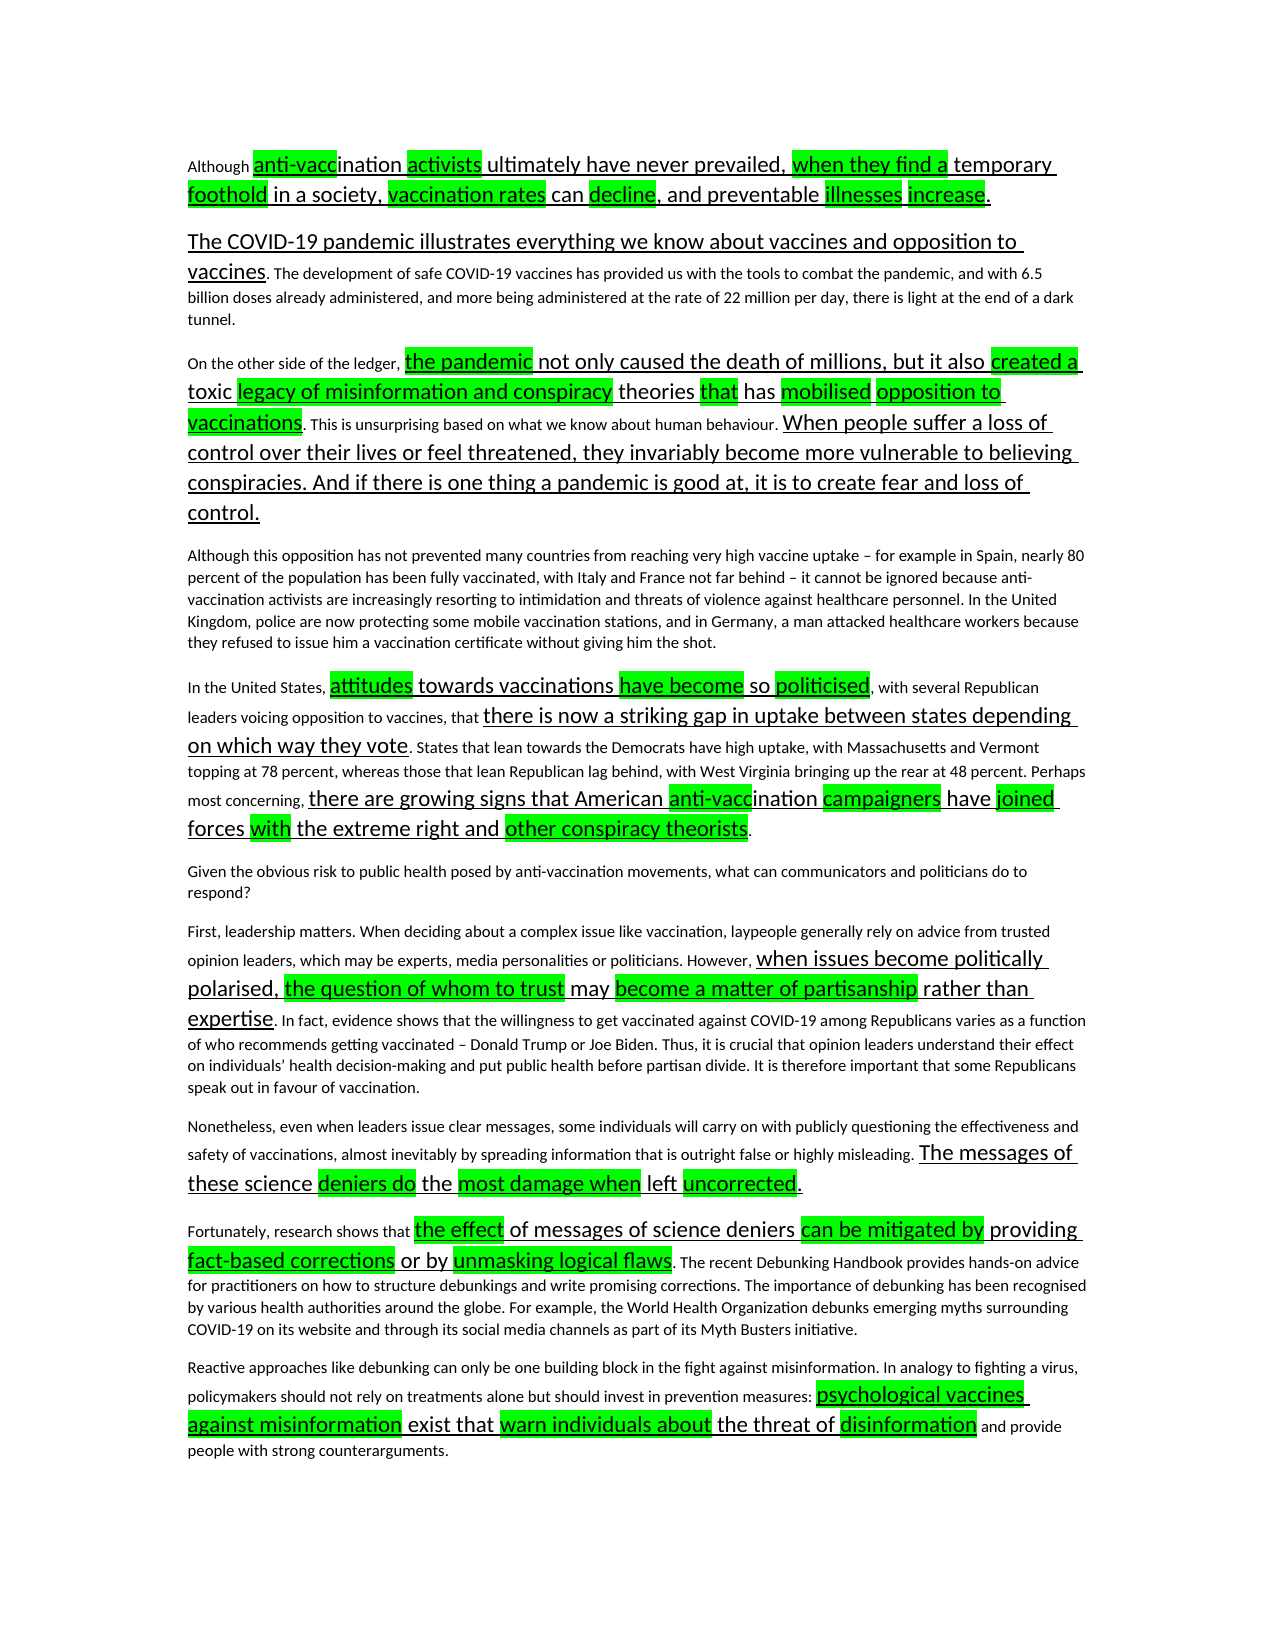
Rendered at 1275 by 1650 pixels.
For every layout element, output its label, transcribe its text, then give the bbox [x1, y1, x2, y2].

text The COVID-19 pandemic illustrates everything we know about vaccines and opposition to vaccines. The development of safe COVID-19 vaccines has provided us with the tools to combat the pandemic, and with 6.5 billion doses already administered, and more being administered at the rate of 22 million per day, there is light at the end of a dark tunnel. [187, 227, 1087, 329]
text Given the obvious risk to public health posed by anti-vaccination movements, what can communicators and politicians do to respond? [187, 861, 1087, 903]
text Reactive approaches like debunking can only be one building block in the fight against misinformation. In analogy to fighting a virus, policymakers should not rely on treatments alone but should invest in prevention measures: psychological vaccines against misinformation exist that warn individuals about the threat of disinformation and provide people with strong counterarguments. [187, 1358, 1087, 1460]
text Nonetheless, even when leaders issue clear messages, some individuals will carry on with publicly questioning the effectiveness and safety of vaccinations, almost inevitably by spreading information that is outright false or highly misleading. The messages of these science deniers do the most damage when left uncorrected. [187, 1116, 1087, 1197]
text Fortunately, research shows that the effect of messages of science deniers can be mitigated by providing fact-based corrections or by unmasking logical flaws. The recent Debunking Handbook provides hands-on advice for practitioners on how to structure debunkings and write promising corrections. The importance of debunking has been recognised by various health authorities around the globe. For example, the World Health Organization debunks emerging myths surrounding COVID-19 on its website and through its social media channels as part of its Myth Busters initiative. [187, 1216, 1087, 1339]
text On the other side of the ledger, the pandemic not only caused the death of millions, but it also created a toxic legacy of misinformation and conspiracy theories that has mobilised opposition to vaccinations. This is unsurprising based on what we know about human behaviour. When people suffer a loss of control over their lives or feel threatened, they invariably become more vulnerable to believing conspiracies. And if there is one thing a pandemic is good at, it is to create fear and loss of control. [187, 347, 1087, 526]
text Although anti-vaccination activists ultimately have never prevailed, when they find a temporary foothold in a society, vaccination rates can decline, and preventable illnesses increase. [187, 150, 1087, 208]
text In the United States, attitudes towards vaccinations have become so politicised, with several Republican leaders voicing opposition to vaccines, that there is now a striking gap in uptake between states depending on which way they vote. States that lean towards the Democrats have high uptake, with Massachusetts and Vermont topping at 78 percent, whereas those that lean Republican lag behind, with West Virginia bringing up the rear at 48 percent. Perhaps most concerning, there are growing signs that American anti-vaccination campaigners have joined forces with the extreme right and other conspiracy theorists. [187, 671, 1087, 842]
text Although this opposition has not prevented many countries from reaching very high vaccine uptake – for example in Spain, nearly 80 percent of the population has been fully vaccinated, with Italy and France not far behind – it cannot be ignored because anti-vaccination activists are increasingly resorting to intimidation and threats of violence against healthcare personnel. In the United Kingdom, police are now protecting some mobile vaccination stations, and in Germany, a man attacked healthcare workers because they refused to issue him a vaccination certificate without giving him the shot. [187, 545, 1087, 653]
text First, leadership matters. When deciding about a complex issue like vaccination, laypeople generally rely on advice from trusted opinion leaders, which may be experts, media personalities or politicians. However, when issues become politically polarised, the question of whom to trust may become a matter of partisanship rather than expertise. In fact, evidence shows that the willingness to get vaccinated against COVID-19 among Republicans varies as a function of who recommends getting vaccinated – Donald Trump or Joe Biden. Thus, it is crucial that opinion leaders understand their effect on individuals’ health decision-making and put public health before partisan divide. It is therefore important that some Republicans speak out in favour of vaccination. [187, 921, 1087, 1098]
